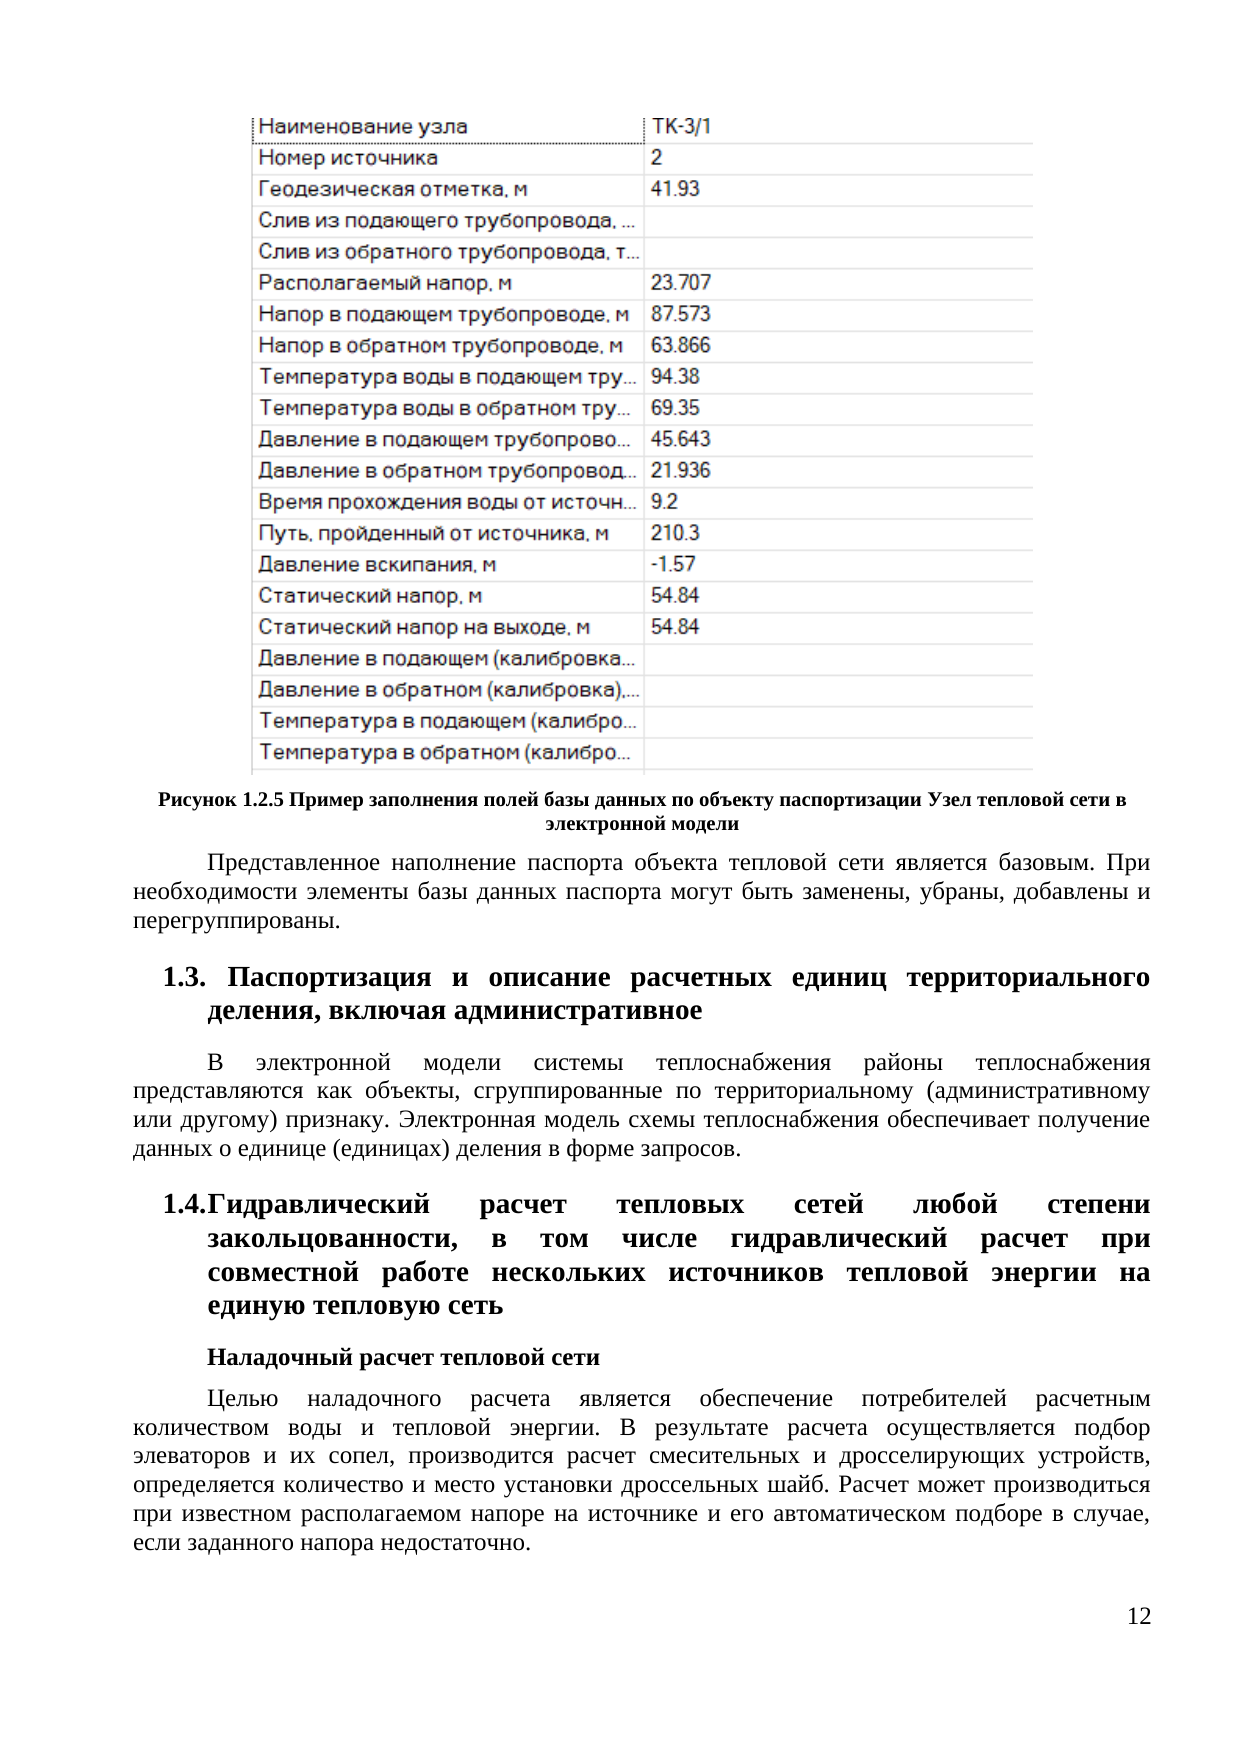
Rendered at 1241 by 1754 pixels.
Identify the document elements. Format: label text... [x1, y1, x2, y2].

picture [251, 118, 1033, 775]
text Представленное наполнение паспорта объекта тепловой сети является базовым. При необходимости элементы базы данных паспорта могут быть заменены, убраны, добавлены и перегруппированы. [133, 847, 1152, 934]
subtitle Гидравлический расчет тепловых сетей любой степени закольцованности, в том числе гидравлический расчет при совместной работе нескольких источников тепловой энергии на единую тепловую сеть [162, 1187, 1152, 1321]
text В электронной модели системы теплоснабжения районы теплоснабжения представляются как объекты, сгруппированные по территориальному (административному или другому) признаку. Электронная модель схемы теплоснабжения обеспечивает получение данных о единице (единицах) деления в форме запросов. [133, 1047, 1152, 1162]
text Наладочный расчет тепловой сети [133, 1342, 1152, 1370]
subtitle Паспортизация и описание расчетных единиц территориального деления, включая административное [162, 959, 1152, 1026]
text Целью наладочного расчета является обеспечение потребителей расчетным количеством воды и тепловой энергии. В результате расчета осуществляется подбор элеваторов и их сопел, производится расчет смесительных и дросселирующих устройств, определяется количество и место установки дроссельных шайб. Расчет может производиться при известном располагаемом напоре на источнике и его автоматическом подборе в случае, если заданного напора недостаточно. [133, 1383, 1152, 1555]
